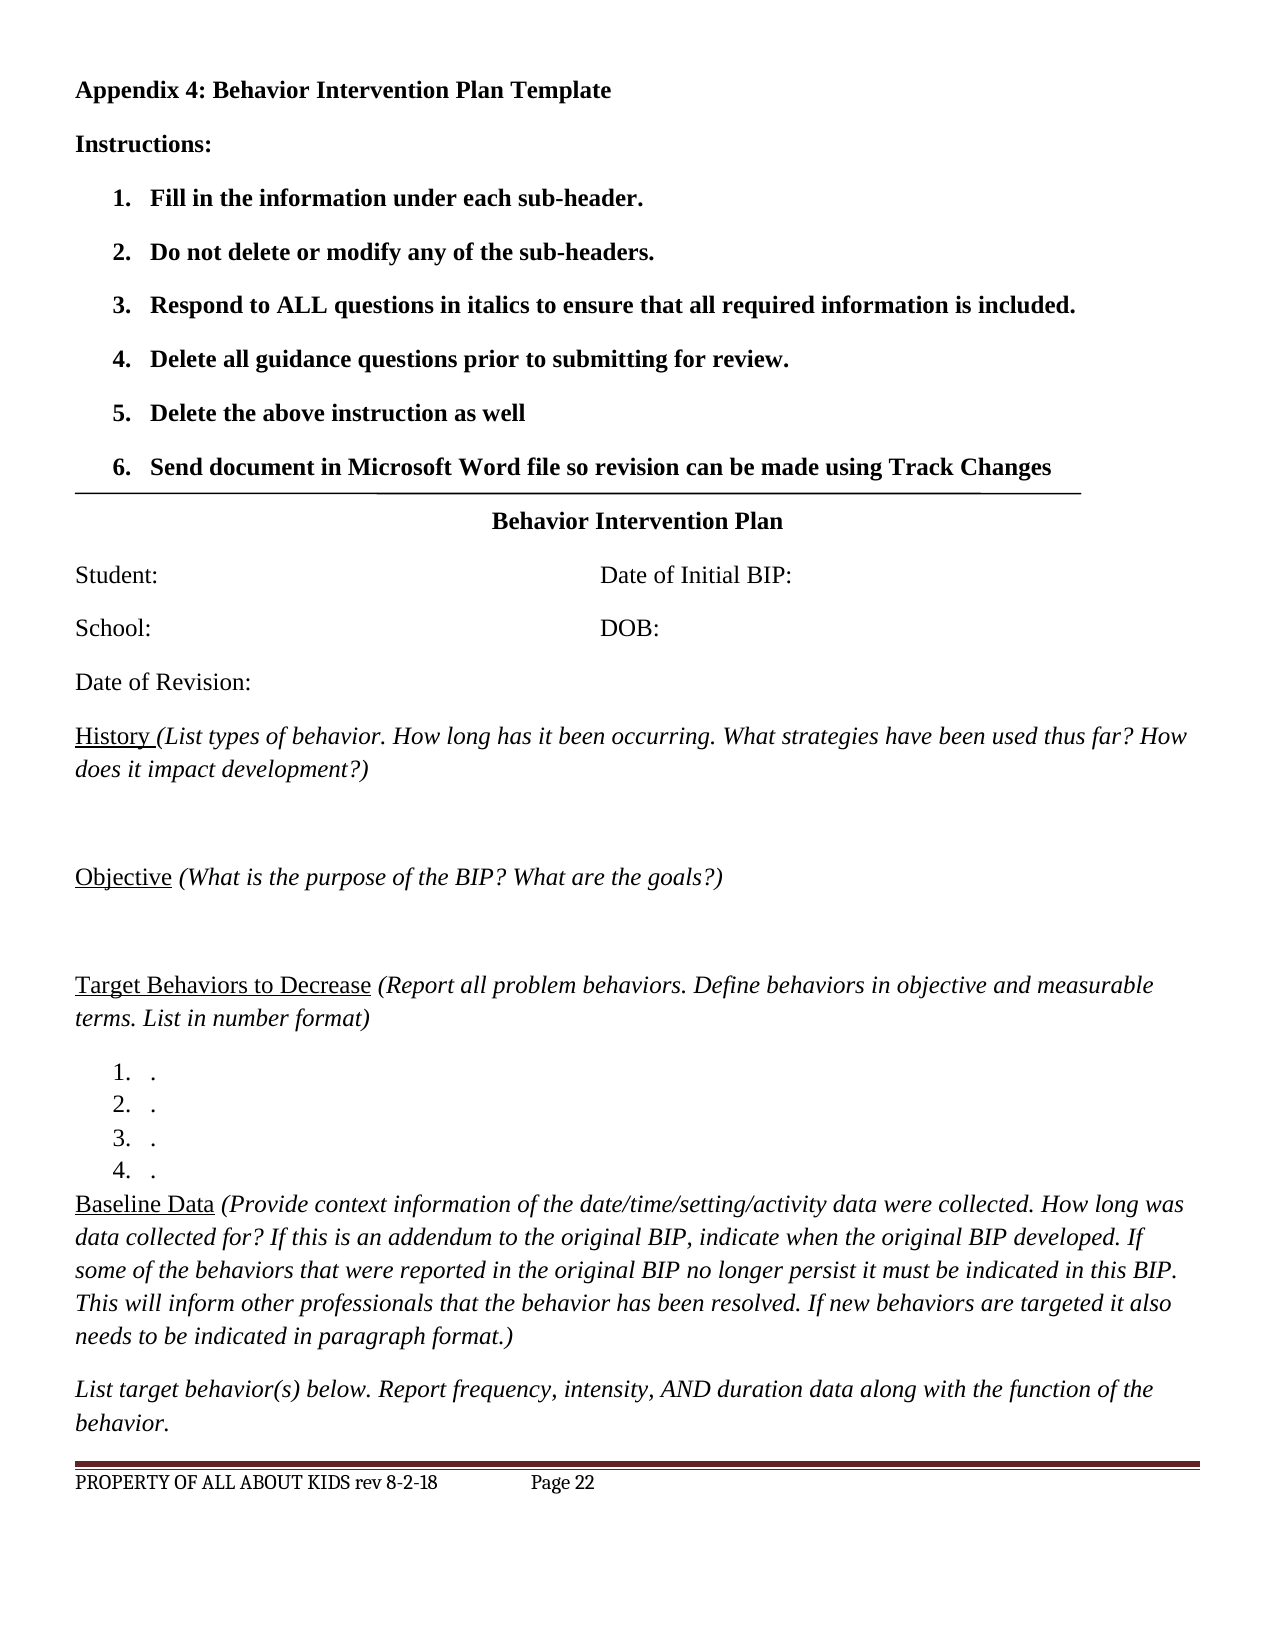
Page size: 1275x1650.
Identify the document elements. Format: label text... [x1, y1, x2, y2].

list Send document in Microsoft Word file so revision can be made using Track Changes [112, 452, 1200, 481]
list Do not delete or modify any of the sub-headers. [112, 237, 1200, 265]
text Objective (What is the purpose of the BIP? What are the goals?) [75, 862, 1200, 891]
text Appendix 4: Behavior Intervention Plan Template [75, 75, 1200, 104]
list Delete the above instruction as well [112, 398, 1200, 427]
list Respond to ALL questions in italics to ensure that all required information is included. [112, 290, 1200, 319]
list Fill in the information under each sub-header. [112, 183, 1200, 211]
list . [112, 1156, 1200, 1184]
text School: DOB: [75, 613, 1200, 642]
text Date of Revision: [75, 667, 1200, 696]
list . [112, 1123, 1200, 1151]
text Baseline Data (Provide context information of the date/time/setting/activity data were collected. How long was data collected for? If this is an addendum to the original BIP, indicate when the original BIP developed. If some of the behaviors that were reported in the original BIP no longer persist it must be indicated in this BIP. This will inform other professionals that the behavior has been resolved. If new behaviors are targeted it also needs to be indicated in paragraph format.) [75, 1189, 1200, 1349]
list . [112, 1089, 1200, 1118]
list Delete all guidance questions prior to submitting for review. [112, 344, 1200, 373]
text Behavior Intervention Plan [75, 506, 1200, 534]
text Student: Date of Initial BIP: [75, 560, 1200, 588]
text Target Behaviors to Decrease (Report all problem behaviors. Define behaviors in objective and measurable terms. List in number format) [75, 970, 1200, 1031]
text History (List types of behavior. How long has it been occurring. What strategies have been used thus far? How does it impact development?) [75, 721, 1200, 783]
text List target behavior(s) below. Report frequency, intensity, AND duration data along with the function of the behavior. [75, 1374, 1200, 1436]
list . [112, 1057, 1200, 1085]
text Instructions: [75, 129, 1200, 158]
